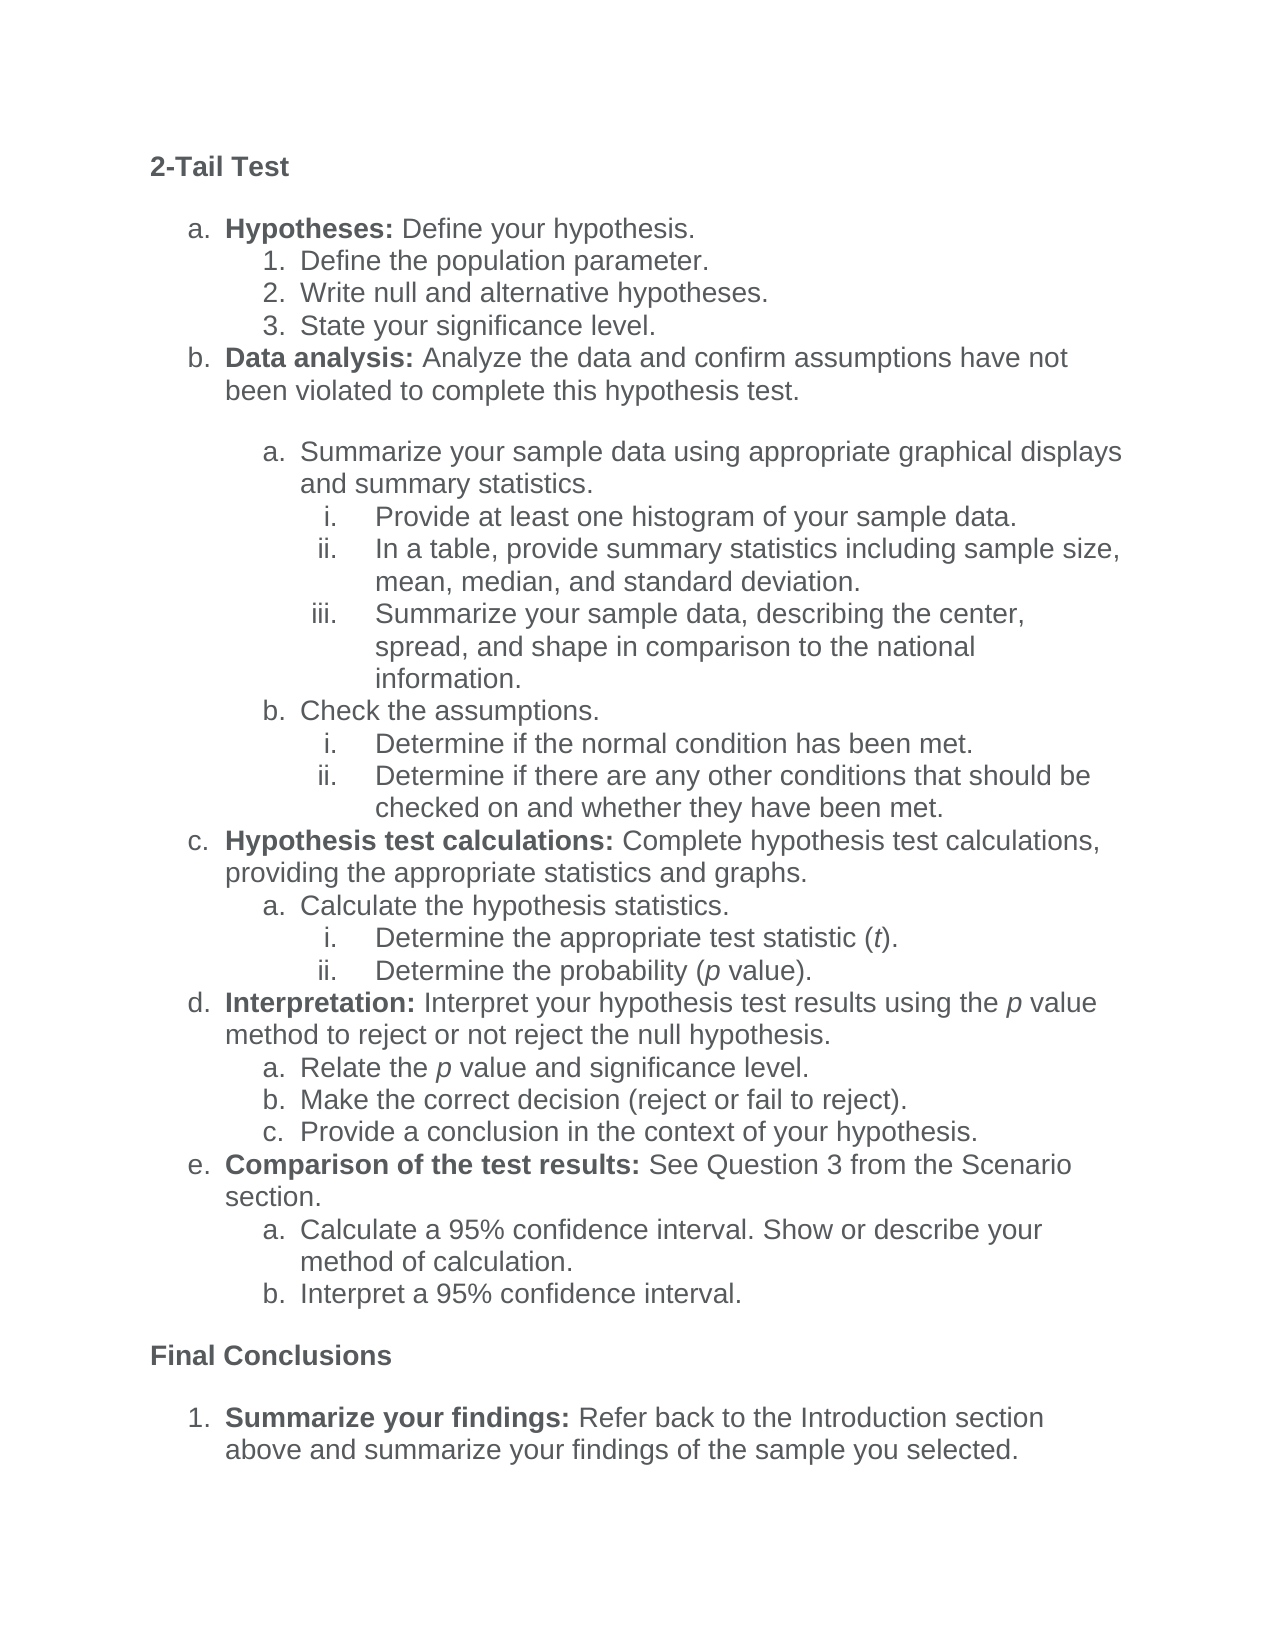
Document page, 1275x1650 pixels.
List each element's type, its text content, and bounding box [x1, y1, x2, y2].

list Summarize your sample data, describing the center, spread, and shape in comparison to the national information. [337, 597, 1125, 694]
list Data analysis: Analyze the data and confirm assumptions have not been violated to complete this hypothesis test. [187, 341, 1125, 406]
list Check the assumptions. [262, 694, 1125, 727]
list State your significance level. [262, 309, 1125, 341]
list Summarize your sample data using appropriate graphical displays and summary statistics. [262, 435, 1125, 500]
list Summarize your findings: Refer back to the Introduction section above and summarize your findings of the sample you selected. [187, 1401, 1125, 1465]
list Interpret a 95% confidence interval. [262, 1277, 1125, 1310]
list Define the population parameter. [262, 244, 1125, 276]
list Hypotheses: Define your hypothesis. [187, 212, 1125, 244]
list Provide at least one histogram of your sample data. [337, 500, 1125, 532]
list Determine the appropriate test statistic (t). [337, 921, 1125, 953]
text 2-Tail Test [150, 150, 1125, 182]
list Comparison of the test results: See Question 3 from the Scenario section. [187, 1148, 1125, 1213]
list Hypothesis test calculations: Complete hypothesis test calculations, providing the appropriate statistics and graphs. [187, 824, 1125, 889]
list Relate the p value and significance level. [262, 1051, 1125, 1083]
list Determine if there are any other conditions that should be checked on and whether they have been met. [337, 759, 1125, 824]
list Provide a conclusion in the context of your hypothesis. [262, 1115, 1125, 1148]
list Calculate a 95% confidence interval. Show or describe your method of calculation. [262, 1213, 1125, 1277]
text Final Conclusions [150, 1339, 1125, 1371]
list In a table, provide summary statistics including sample size, mean, median, and standard deviation. [337, 532, 1125, 597]
list Determine if the normal condition has been met. [337, 727, 1125, 759]
list Write null and alternative hypotheses. [262, 276, 1125, 309]
list Determine the probability (p value). [337, 953, 1125, 986]
list Interpretation: Interpret your hypothesis test results using the p value method to reject or not reject the null hypothesis. [187, 986, 1125, 1051]
list Make the correct decision (reject or fail to reject). [262, 1083, 1125, 1115]
list Calculate the hypothesis statistics. [262, 889, 1125, 921]
